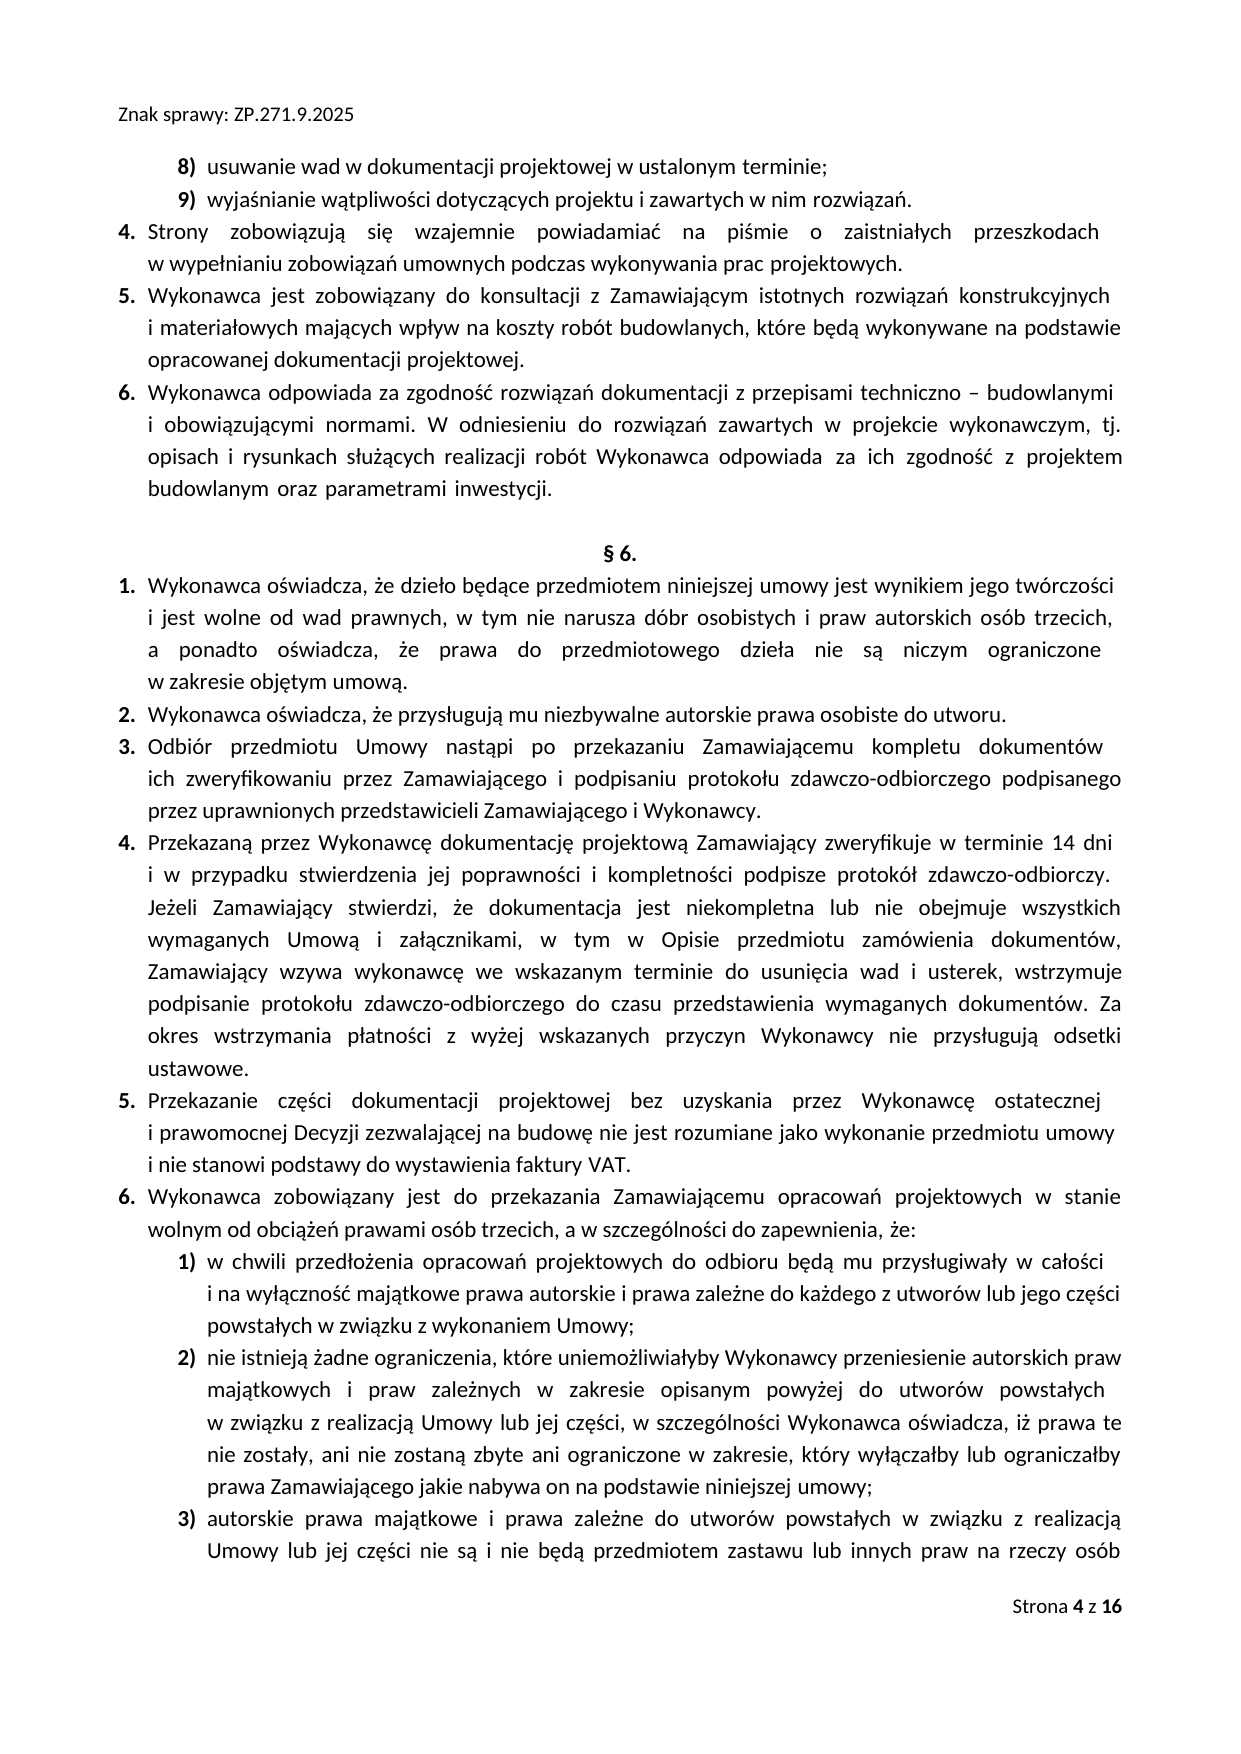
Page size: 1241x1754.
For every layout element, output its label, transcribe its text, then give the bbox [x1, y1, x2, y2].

list Strony zobowiązują się wzajemnie powiadamiać na piśmie o zaistniałych przeszkodach w wypełnianiu zobowiązań umownych podczas wykonywania prac projektowych. [118, 217, 1123, 277]
list usuwanie wad w dokumentacji projektowej w ustalonym terminie; [177, 152, 1122, 181]
list nie istnieją żadne ograniczenia, które uniemożliwiałyby Wykonawcy przeniesienie autorskich praw majątkowych i praw zależnych w zakresie opisanym powyżej do utworów powstałych w związku z realizacją Umowy lub jej części, w szczególności Wykonawca oświadcza, iż prawa te nie zostały, ani nie zostaną zbyte ani ograniczone w zakresie, który wyłączałby lub ograniczałby prawa Zamawiającego jakie nabywa on na podstawie niniejszej umowy; [177, 1343, 1123, 1500]
subtitle § 6. [118, 539, 1122, 567]
list w chwili przedłożenia opracowań projektowych do odbioru będą mu przysługiwały w całości i na wyłączność majątkowe prawa autorskie i prawa zależne do każdego z utworów lub jego części powstałych w związku z wykonaniem Umowy; [177, 1247, 1123, 1339]
list Wykonawca oświadcza, że dzieło będące przedmiotem niniejszej umowy jest wynikiem jego twórczości i jest wolne od wad prawnych, w tym nie narusza dóbr osobistych i praw autorskich osób trzecich, a ponadto oświadcza, że prawa do przedmiotowego dzieła nie są niczym ograniczone w zakresie objętym umową. [118, 571, 1123, 696]
list wyjaśnianie wątpliwości dotyczących projektu i zawartych w nim rozwiązań. [177, 185, 1122, 213]
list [177, 1504, 1123, 1564]
list Wykonawca odpowiada za zgodność rozwiązań dokumentacji z przepisami techniczno – budowlanymi i obowiązującymi normami. W odniesieniu do rozwiązań zawartych w projekcie wykonawczym, tj. opisach i rysunkach służących realizacji robót Wykonawca odpowiada za ich zgodność z projektem budowlanym oraz parametrami inwestycji. [118, 378, 1123, 502]
list Wykonawca jest zobowiązany do konsultacji z Zamawiającym istotnych rozwiązań konstrukcyjnych i materiałowych mających wpływ na koszty robót budowlanych, które będą wykonywane na podstawie opracowanej dokumentacji projektowej. [118, 281, 1123, 374]
list Przekazaną przez Wykonawcę dokumentację projektową Zamawiający zweryfikuje w terminie 14 dni i w przypadku stwierdzenia jej poprawności i kompletności podpisze protokół zdawczo-odbiorczy. Jeżeli Zamawiający stwierdzi, że dokumentacja jest niekompletna lub nie obejmuje wszystkich wymaganych Umową i załącznikami, w tym w Opisie przedmiotu zamówienia dokumentów, Zamawiający wzywa wykonawcę we wskazanym terminie do usunięcia wad i usterek, wstrzymuje podpisanie protokołu zdawczo-odbiorczego do czasu przedstawienia wymaganych dokumentów. Za okres wstrzymania płatności z wyżej wskazanych przyczyn Wykonawcy nie przysługują odsetki ustawowe. [118, 828, 1123, 1082]
list Przekazanie części dokumentacji projektowej bez uzyskania przez Wykonawcę ostatecznej i prawomocnej Decyzji zezwalającej na budowę nie jest rozumiane jako wykonanie przedmiotu umowy i nie stanowi podstawy do wystawienia faktury VAT. [118, 1086, 1123, 1178]
list Odbiór przedmiotu Umowy nastąpi po przekazaniu Zamawiającemu kompletu dokumentów ich zweryfikowaniu przez Zamawiającego i podpisaniu protokołu zdawczo-odbiorczego podpisanego przez uprawnionych przedstawicieli Zamawiającego i Wykonawcy. [118, 732, 1123, 824]
list Wykonawca zobowiązany jest do przekazania Zamawiającemu opracowań projektowych w stanie wolnym od obciążeń prawami osób trzecich, a w szczególności do zapewnienia, że: [118, 1182, 1123, 1243]
list Wykonawca oświadcza, że przysługują mu niezbywalne autorskie prawa osobiste do utworu. [118, 700, 1123, 728]
